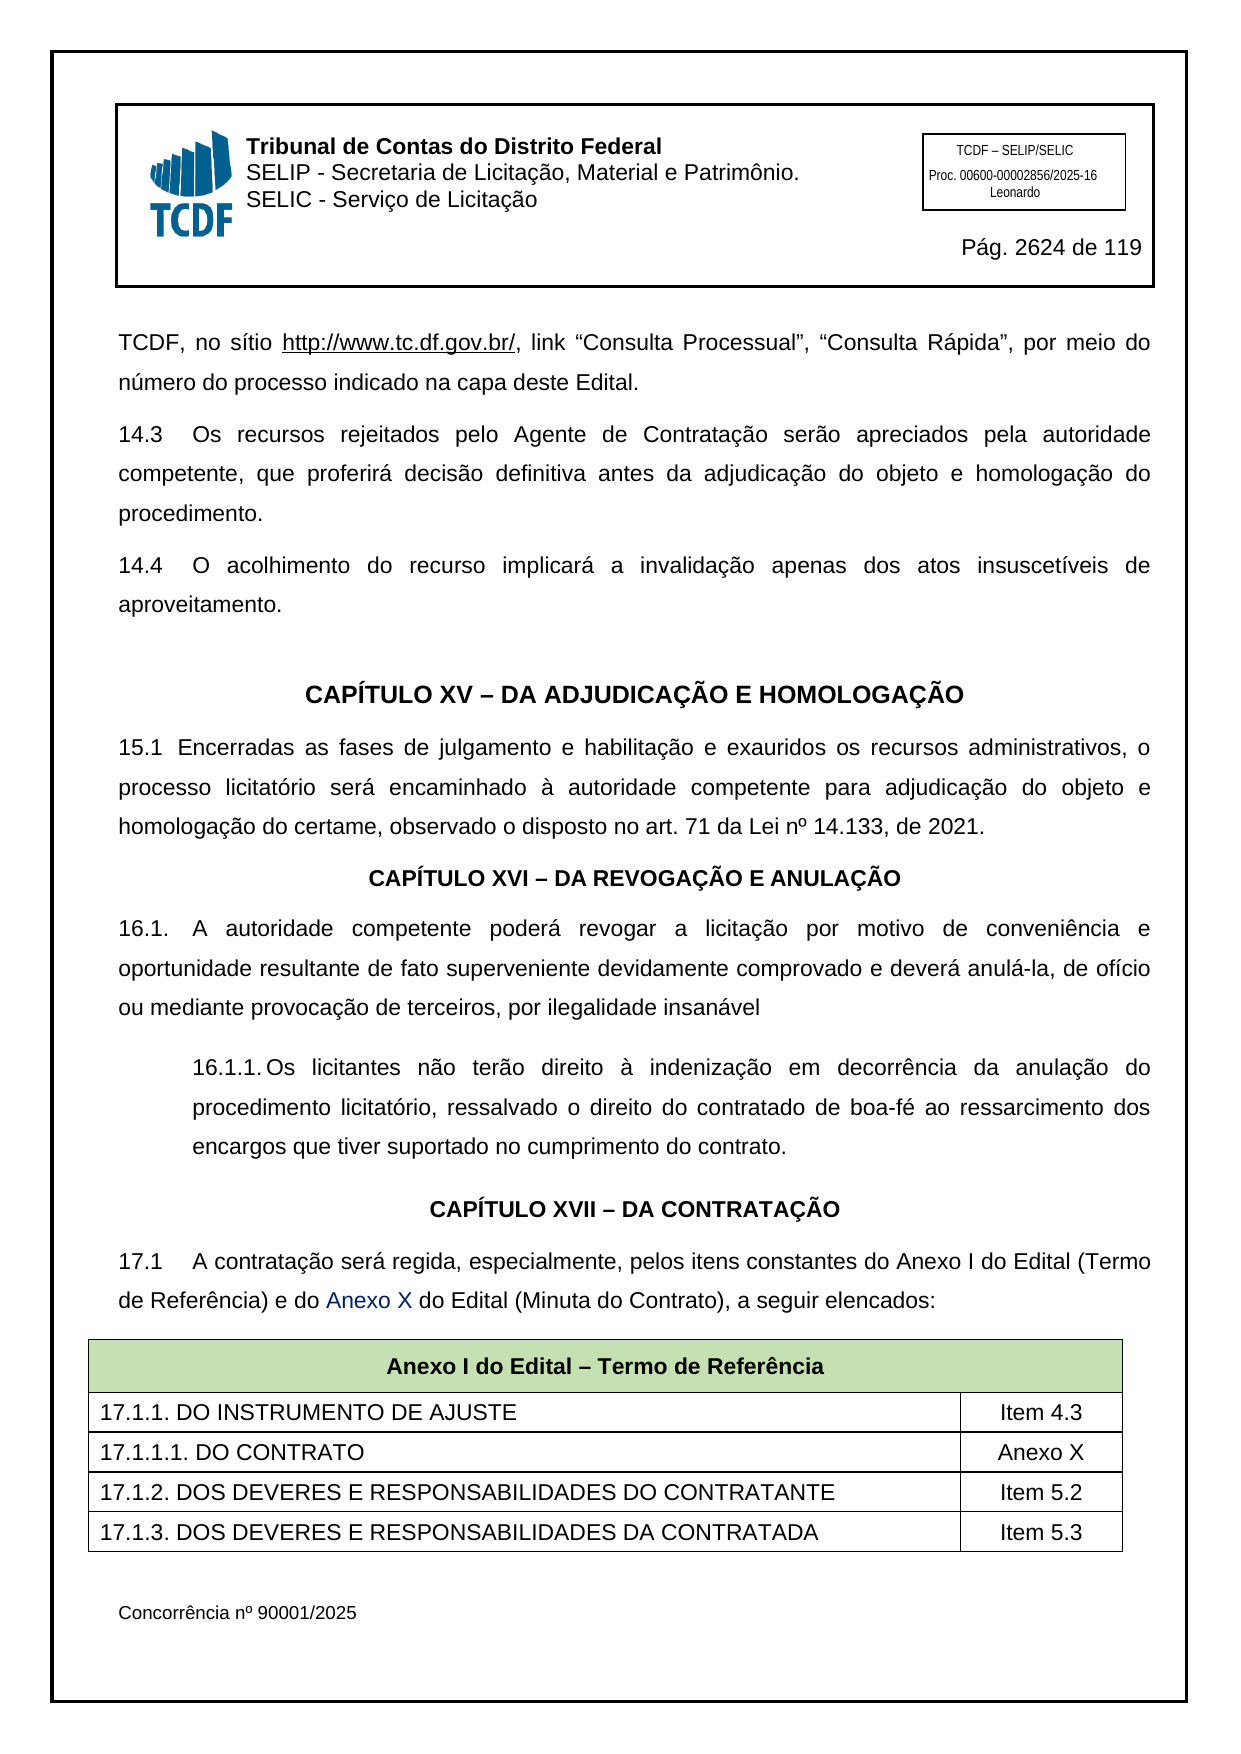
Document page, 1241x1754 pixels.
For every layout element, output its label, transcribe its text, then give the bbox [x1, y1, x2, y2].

text 16.1. A autoridade competente poderá revogar a licitação por motivo de conveniência e oportunidade resultante de fato superveniente devidamente comprovado e deverá anulá-la, de ofício ou mediante provocação de terceiros, por ilegalidade insanável [118, 915, 1152, 1020]
table_cell Item 5.2 [961, 1473, 1122, 1511]
table_cell Anexo X [961, 1433, 1122, 1471]
table_cell Item 5.3 [961, 1512, 1122, 1551]
table_cell 17.1.1.1. DO CONTRATO [89, 1433, 960, 1471]
text CAPÍTULO XVII – DA CONTRATAÇÃO [118, 1196, 1152, 1222]
table_cell 17.1.1. DO INSTRUMENTO DE AJUSTE [89, 1393, 960, 1431]
text CAPÍTULO XVI – DA REVOGAÇÃO E ANULAÇÃO [118, 865, 1152, 892]
table_header Anexo I do Edital – Termo de Referência [89, 1340, 1122, 1392]
table_cell 17.1.2. DOS DEVERES E RESPONSABILIDADES DO CONTRATANTE [89, 1473, 960, 1511]
text 16.1.1. Os licitantes não terão direito à indenização em decorrência da anulação do procedimento licitatório, ressalvado o direito do contratado de boa-fé ao ressarcimento dos encargos que tiver suportado no cumprimento do contrato. [192, 1054, 1152, 1160]
text 14.3 Os recursos rejeitados pelo Agente de Contratação serão apreciados pela autoridade competente, que proferirá decisão definitiva antes da adjudicação do objeto e homologação do procedimento. [118, 421, 1152, 526]
table_cell Item 4.3 [961, 1393, 1122, 1431]
table_cell 17.1.3. DOS DEVERES E RESPONSABILIDADES DA CONTRATADA [89, 1512, 960, 1551]
picture [135, 128, 247, 239]
text 14.4 O acolhimento do recurso implicará a invalidação apenas dos atos insuscetíveis de aproveitamento. [118, 552, 1152, 617]
text 15.1 Encerradas as fases de julgamento e habilitação e exauridos os recursos administrativos, o processo licitatório será encaminhado à autoridade competente para adjudicação do objeto e homologação do certame, observado o disposto no art. 71 da Lei nº 14.133, de 2021. [118, 734, 1152, 839]
text CAPÍTULO XV – DA ADJUDICAÇÃO E HOMOLOGAÇÃO [118, 681, 1152, 709]
text 17.1 A contratação será regida, especialmente, pelos itens constantes do Anexo I do Edital (Termo de Referência) e do Anexo X do Edital (Minuta do Contrato), a seguir elencados: [118, 1248, 1152, 1313]
